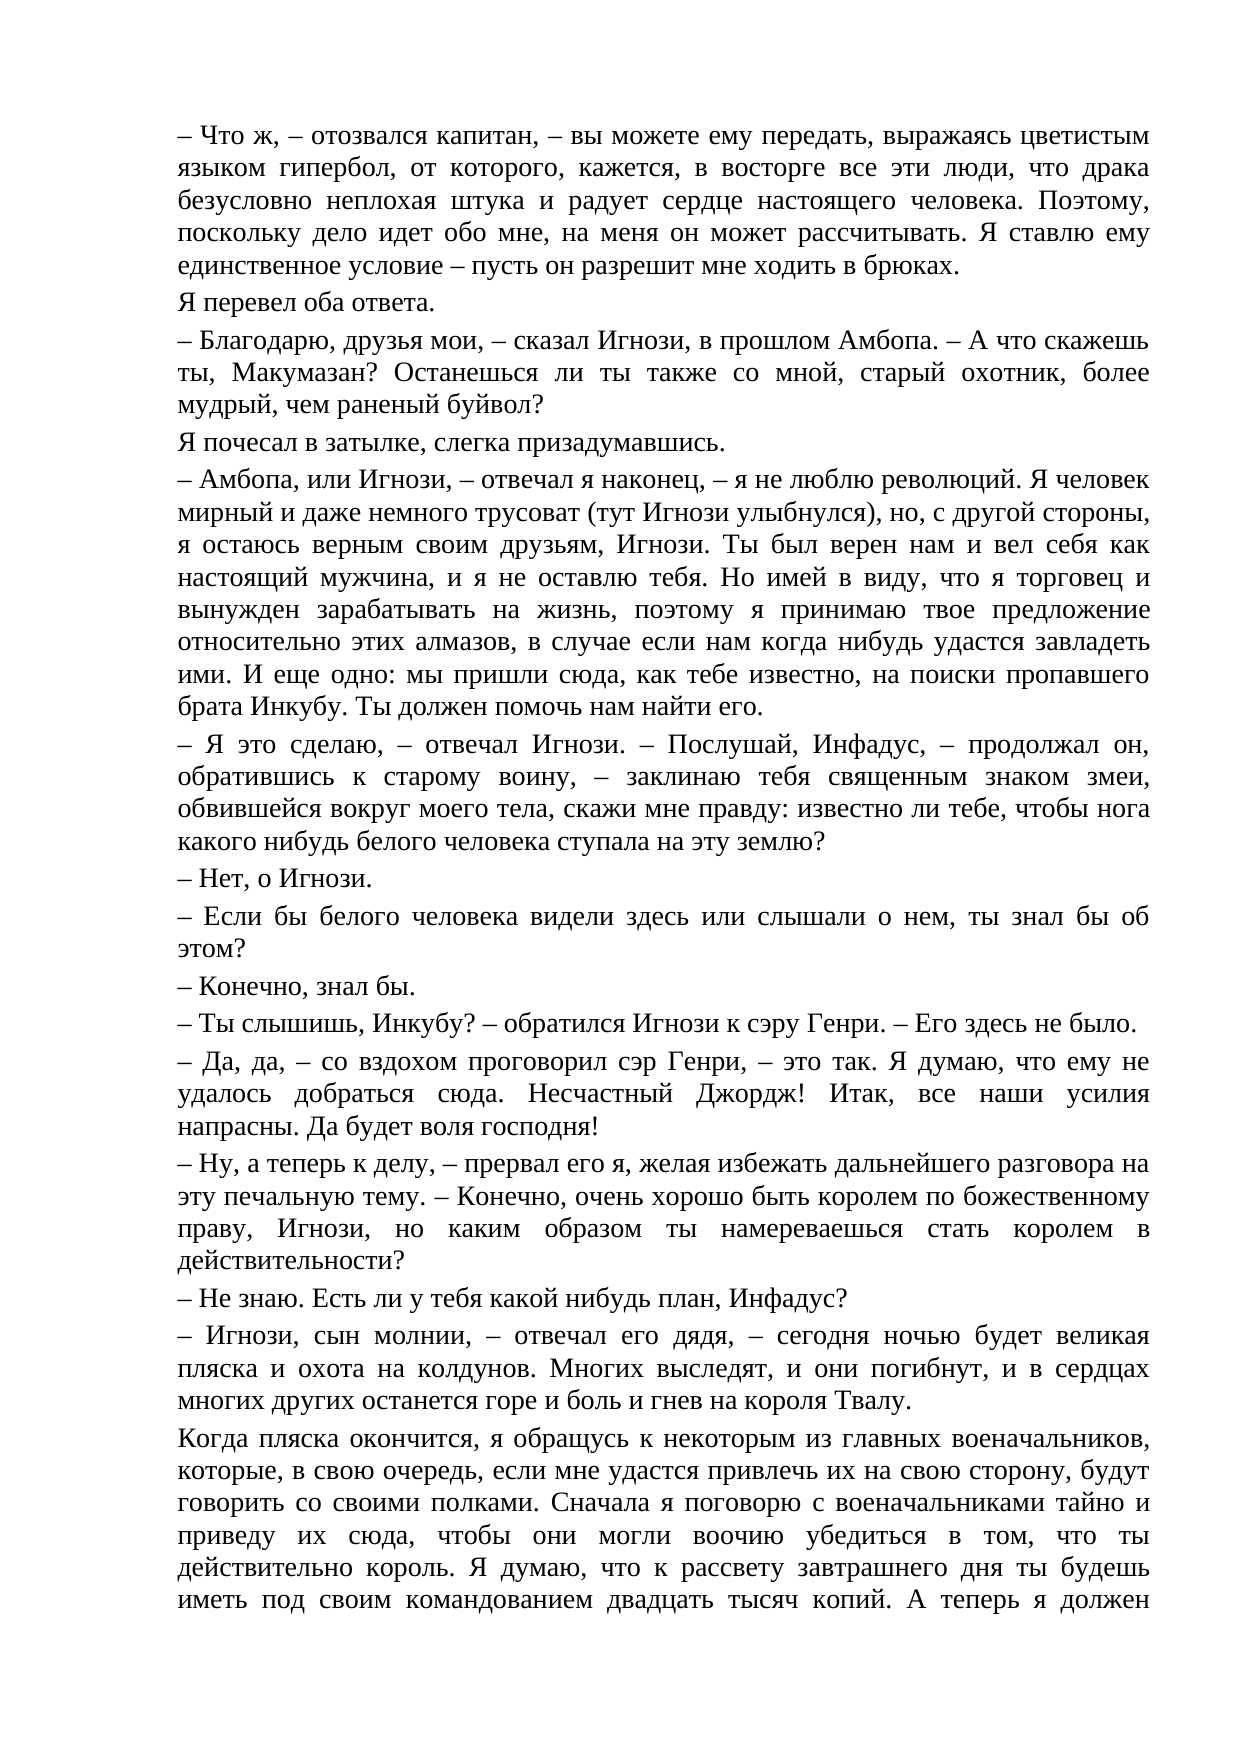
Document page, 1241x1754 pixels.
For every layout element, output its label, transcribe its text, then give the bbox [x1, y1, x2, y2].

text Я перевел оба ответа. [177, 285, 1152, 318]
text – Благодарю, друзья мои, – сказал Игнози, в прошлом Амбопа. – А что скажешь ты, Макумазан? Останешься ли ты также со мной, старый охотник, более мудрый, чем раненый буйвол? [177, 323, 1152, 420]
text – Ты слышишь, Инкубу? – обратился Игнози к сэру Генри. – Его здесь не было. [177, 1006, 1152, 1039]
text – Если бы белого человека видели здесь или слышали о нем, ты знал бы об этом? [177, 899, 1152, 964]
text Я почесал в затылке, слегка призадумавшись. [177, 425, 1152, 457]
text – Не знаю. Есть ли у тебя какой нибудь план, Инфадус? [177, 1281, 1152, 1313]
text – Конечно, знал бы. [177, 969, 1152, 1001]
text – Что ж, – отозвался капитан, – вы можете ему передать, выражаясь цветистым языком гипербол, от которого, кажется, в восторге все эти люди, что драка безусловно неплохая штука и радует сердце настоящего человека. Поэтому, поскольку дело идет обо мне, на меня он может рассчитывать. Я ставлю ему единственное условие – пусть он разрешит мне ходить в брюках. [177, 118, 1152, 280]
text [177, 1421, 1152, 1615]
text – Игнози, сын молнии, – отвечал его дядя, – сегодня ночью будет великая пляска и охота на колдунов. Многих выследят, и они погибнут, и в сердцах многих других останется горе и боль и гнев на короля Твалу. [177, 1318, 1152, 1416]
text – Ну, а теперь к делу, – прервал его я, желая избежать дальнейшего разговора на эту печальную тему. – Конечно, очень хорошо быть королем по божественному праву, Игнози, но каким образом ты намереваешься стать королем в действительности? [177, 1146, 1152, 1276]
text – Амбопа, или Игнози, – отвечал я наконец, – я не люблю революций. Я человек мирный и даже немного трусоват (тут Игнози улыбнулся), но, с другой стороны, я остаюсь верным своим друзьям, Игнози. Ты был верен нам и вел себя как настоящий мужчина, и я не оставлю тебя. Но имей в виду, что я торговец и вынужден зарабатывать на жизнь, поэтому я принимаю твое предложение относительно этих алмазов, в случае если нам когда нибудь удастся завладеть ими. И еще одно: мы пришли сюда, как тебе известно, на поиски пропавшего брата Инкубу. Ты должен помочь нам найти его. [177, 462, 1152, 722]
text – Да, да, – со вздохом проговорил сэр Генри, – это так. Я думаю, что ему не удалось добраться сюда. Несчастный Джордж! Итак, все наши усилия напрасны. Да будет воля господня! [177, 1044, 1152, 1141]
text – Нет, о Игнози. [177, 861, 1152, 894]
text – Я это сделаю, – отвечал Игнози. – Послушай, Инфадус, – продолжал он, обратившись к старому воину, – заклинаю тебя священным знаком змеи, обвившейся вокруг моего тела, скажи мне правду: известно ли тебе, чтобы нога какого нибудь белого человека ступала на эту землю? [177, 727, 1152, 856]
